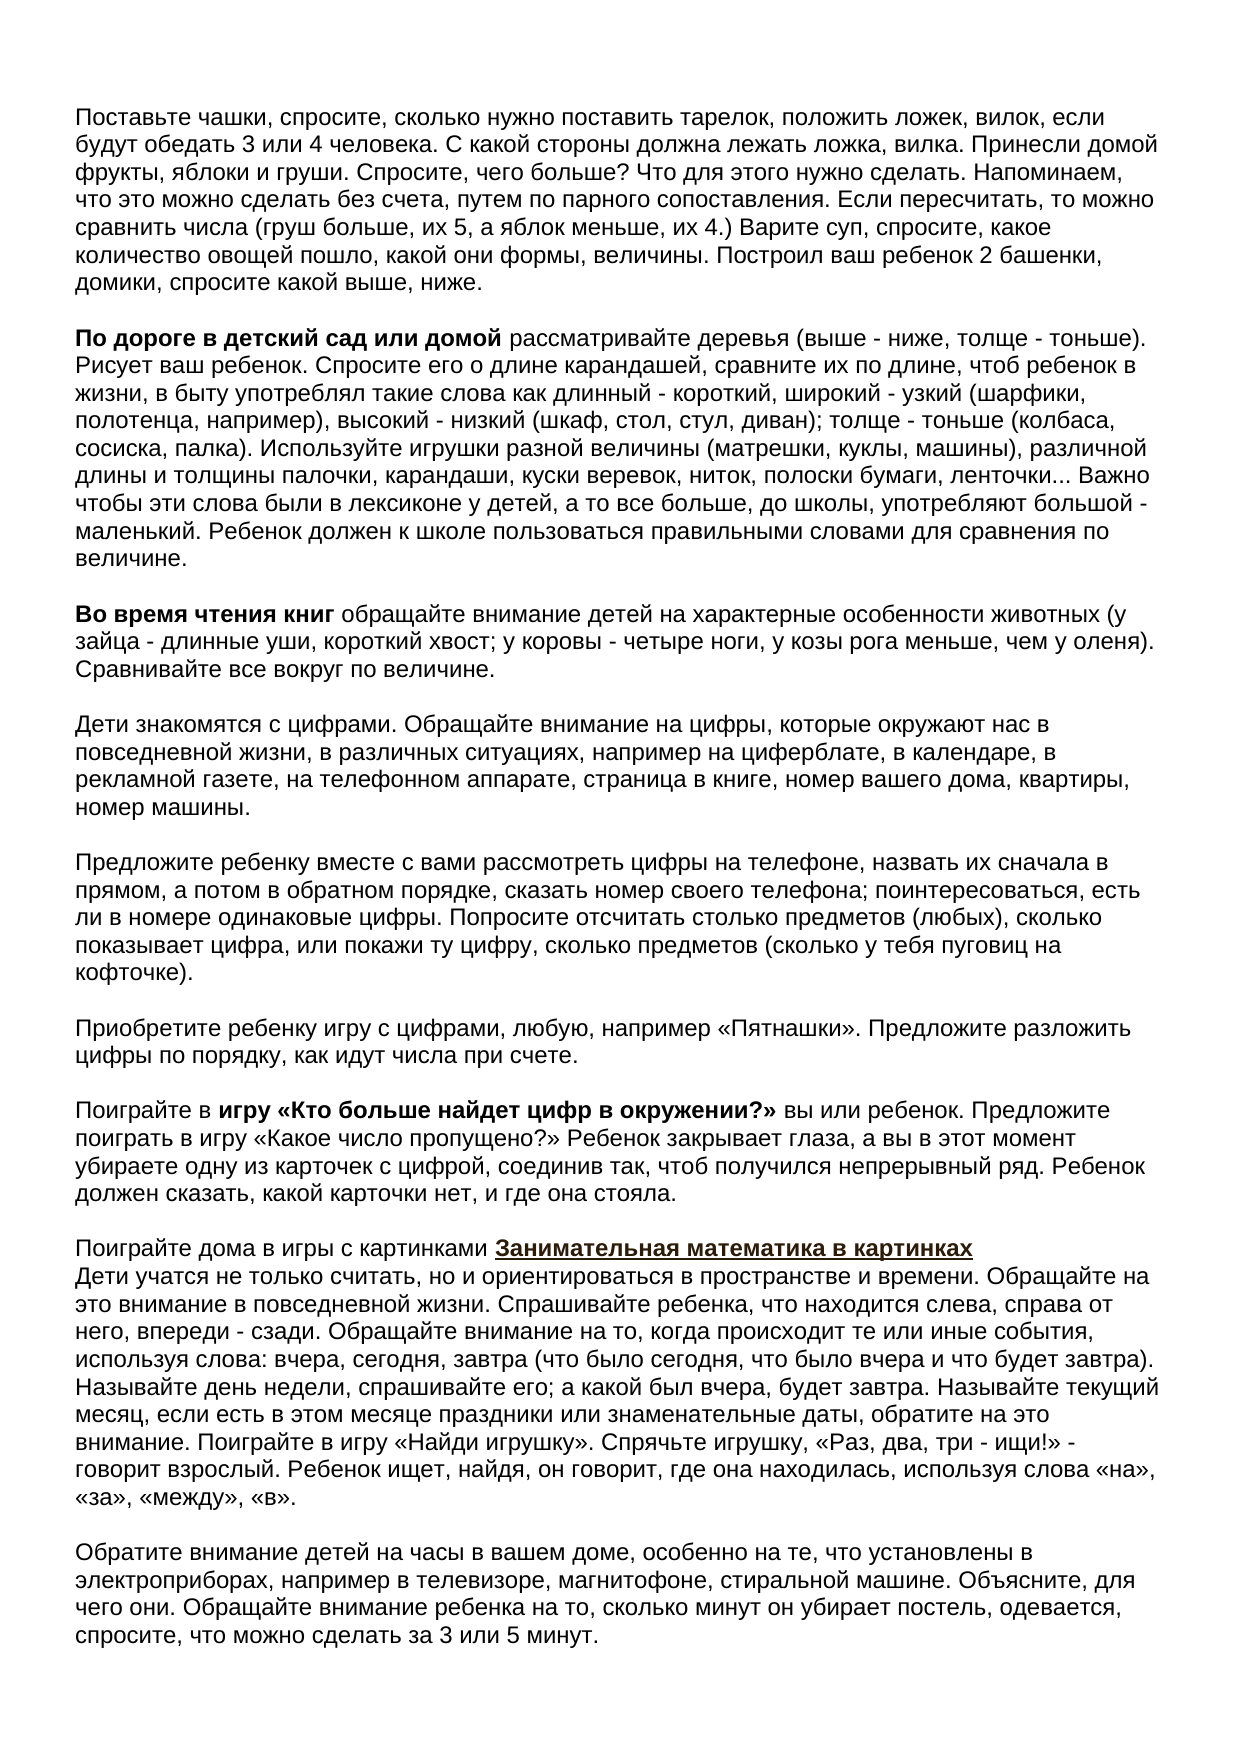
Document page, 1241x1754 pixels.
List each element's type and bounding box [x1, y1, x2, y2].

text [75, 75, 1165, 1676]
